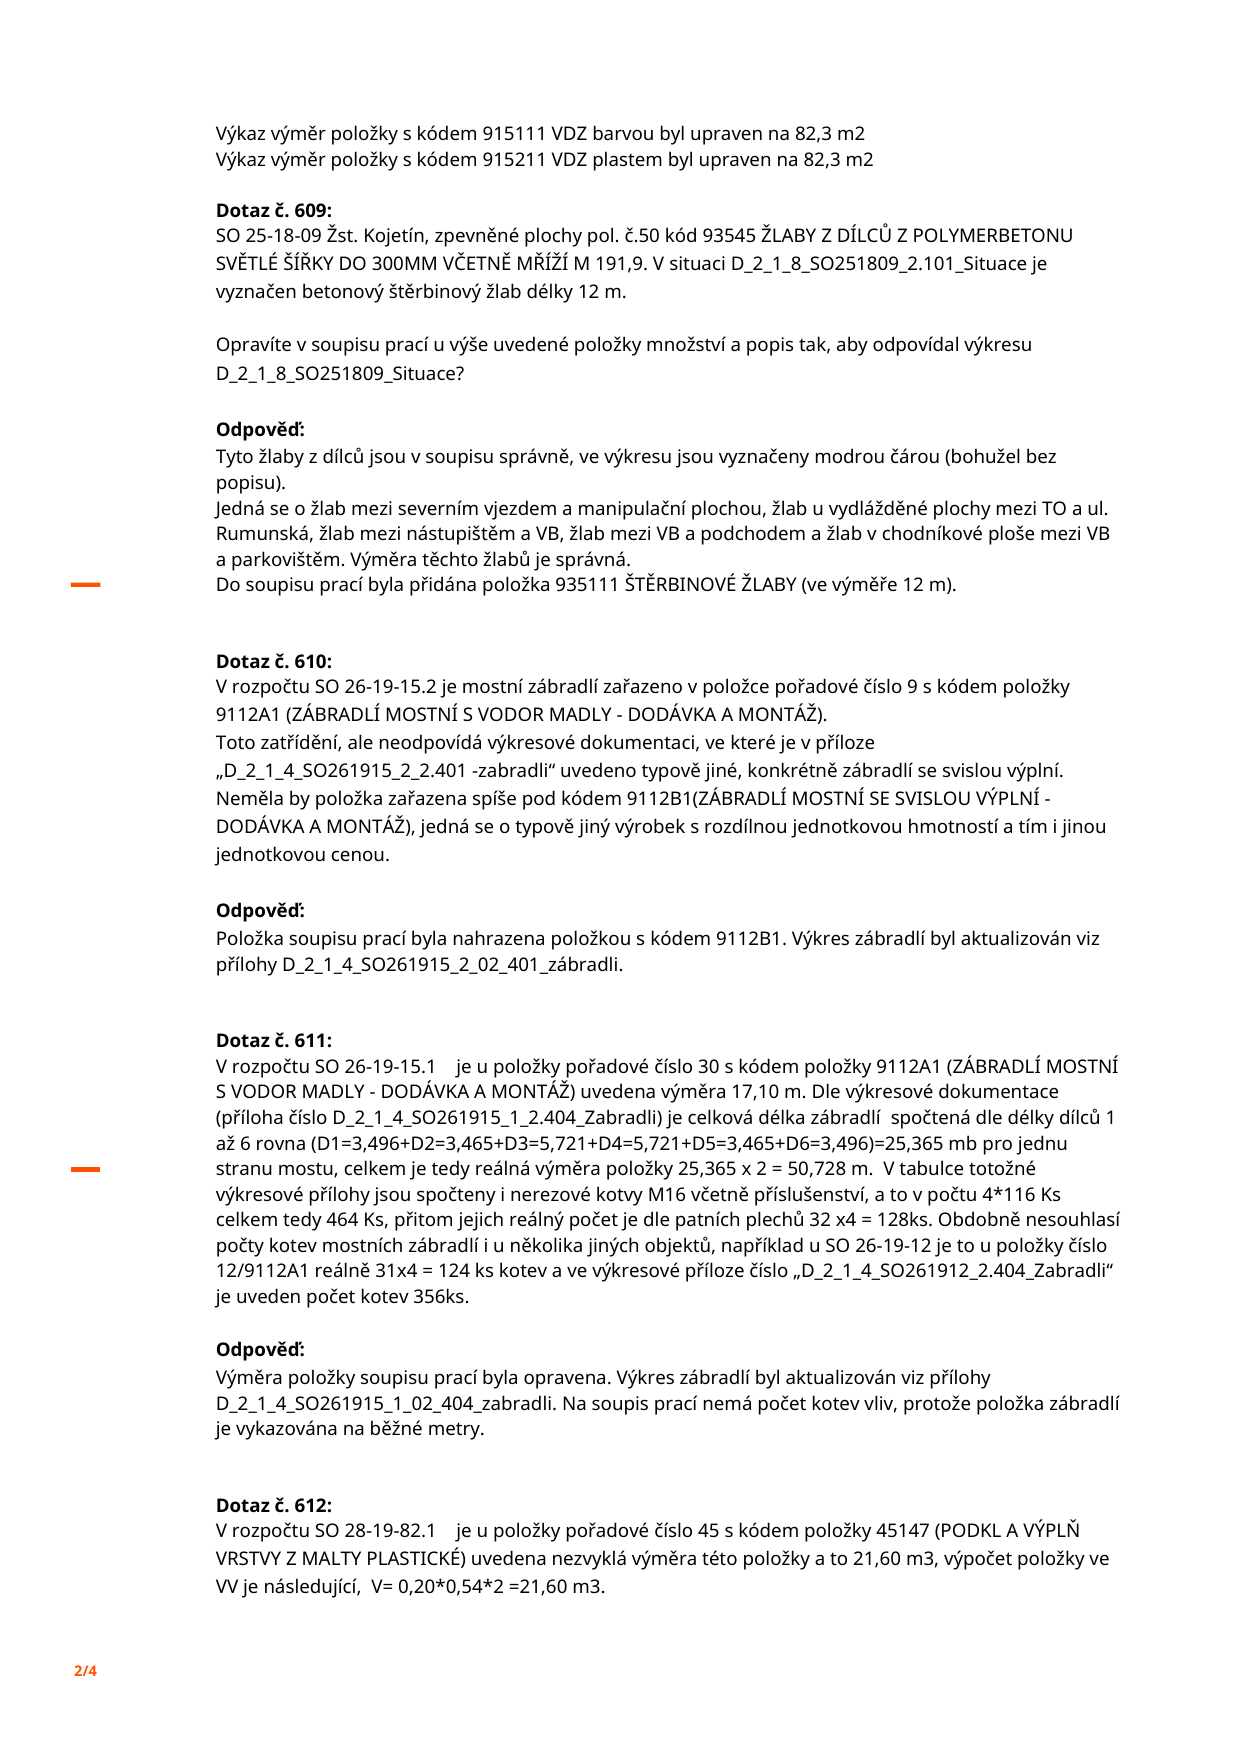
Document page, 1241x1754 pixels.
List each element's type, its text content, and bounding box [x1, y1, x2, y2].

text Do soupisu prací byla přidána položka 935111 ŠTĚRBINOVÉ ŽLABY (ve výměře 12 m). [216, 571, 1122, 597]
text Výkaz výměr položky s kódem 915211 VDZ plastem byl upraven na 82,3 m2 [216, 146, 1122, 172]
text Dotaz č. 609: [216, 197, 1122, 223]
text Jedná se o žlab mezi severním vjezdem a manipulační plochou, žlab u vydlážděné plochy mezi TO a ul. Rumunská, žlab mezi nástupištěm a VB, žlab mezi VB a podchodem a žlab v chodníkové ploše mezi VB a parkovištěm. Výměra těchto žlabů je správná. [216, 495, 1122, 571]
text Dotaz č. 611: [216, 1028, 1122, 1053]
text Odpověď: [216, 1337, 1122, 1362]
list SO 25-18-09 Žst. Kojetín, zpevněné plochy pol. č.50 kód 93545 ŽLABY Z DÍLCŮ Z POLYMERBETONU SVĚTLÉ ŠÍŘKY DO 300MM VČETNĚ MŘÍŽÍ M 191,9. V situaci D_2_1_8_SO251809_2.101_Situace je vyznačen betonový štěrbinový žlab délky 12 m. [216, 223, 1122, 304]
text Tyto žlaby z dílců jsou v soupisu správně, ve výkresu jsou vyznačeny modrou čárou (bohužel bez popisu). [216, 444, 1122, 495]
text Odpověď: [216, 898, 1122, 923]
text Výkaz výměr položky s kódem 915111 VDZ barvou byl upraven na 82,3 m2 [216, 121, 1122, 146]
text Položka soupisu prací byla nahrazena položkou s kódem 9112B1. Výkres zábradlí byl aktualizován viz přílohy D_2_1_4_SO261915_2_02_401_zábradli. [216, 926, 1122, 977]
text Výměra položky soupisu prací byla opravena. Výkres zábradlí byl aktualizován viz přílohy D_2_1_4_SO261915_1_02_404_zabradli. Na soupis prací nemá počet kotev vliv, protože položka zábradlí je vykazována na běžné metry. [216, 1364, 1122, 1441]
text V rozpočtu SO 26-19-15.2 je mostní zábradlí zařazeno v položce pořadové číslo 9 s kódem položky 9112A1 (ZÁBRADLÍ MOSTNÍ S VODOR MADLY - DODÁVKA A MONTÁŽ). [216, 673, 1122, 727]
text Dotaz č. 612: [216, 1492, 1122, 1518]
text Dotaz č. 610: [216, 648, 1122, 673]
text V rozpočtu SO 26-19-15.1 je u položky pořadové číslo 30 s kódem položky 9112A1 (ZÁBRADLÍ MOSTNÍ S VODOR MADLY - DODÁVKA A MONTÁŽ) uvedena výměra 17,10 m. Dle výkresové dokumentace (příloha číslo D_2_1_4_SO261915_1_2.404_Zabradli) je celková délka zábradlí spočtená dle délky dílců 1 až 6 rovna (D1=3,496+D2=3,465+D3=5,721+D4=5,721+D5=3,465+D6=3,496)=25,365 mb pro jednu stranu mostu, celkem je tedy reálná výměra položky 25,365 x 2 = 50,728 m. V tabulce totožné výkresové přílohy jsou spočteny i nerezové kotvy M16 včetně příslušenství, a to v počtu 4*116 Ks celkem tedy 464 Ks, přitom jejich reálný počet je dle patních plechů 32 x4 = 128ks. Obdobně nesouhlasí počty kotev mostních zábradlí i u několika jiných objektů, například u SO 26-19-12 je to u položky číslo 12/9112A1 reálně 31x4 = 124 ks kotev a ve výkresové příloze číslo „D_2_1_4_SO261912_2.404_Zabradli“ je uveden počet kotev 356ks. [216, 1053, 1122, 1308]
text Odpověď: [216, 416, 1122, 441]
text Opravíte v soupisu prací u výše uvedené položky množství a popis tak, aby odpovídal výkresu D_2_1_8_SO251809_Situace? [216, 332, 1122, 385]
text V rozpočtu SO 28-19-82.1 je u položky pořadové číslo 45 s kódem položky 45147 (PODKL A VÝPLŇ VRSTVY Z MALTY PLASTICKÉ) uvedena nezvyklá výměra této položky a to 21,60 m3, výpočet položky ve VV je následující, V= 0,20*0,54*2 =21,60 m3. [216, 1518, 1122, 1599]
text Toto zatřídění, ale neodpovídá výkresové dokumentaci, ve které je v příloze „D_2_1_4_SO261915_2_2.401 -zabradli“ uvedeno typově jiné, konkrétně zábradlí se svislou výplní. Neměla by položka zařazena spíše pod kódem 9112B1(ZÁBRADLÍ MOSTNÍ SE SVISLOU VÝPLNÍ - DODÁVKA A MONTÁŽ), jedná se o typově jiný výrobek s rozdílnou jednotkovou hmotností a tím i jinou jednotkovou cenou. [216, 729, 1122, 867]
